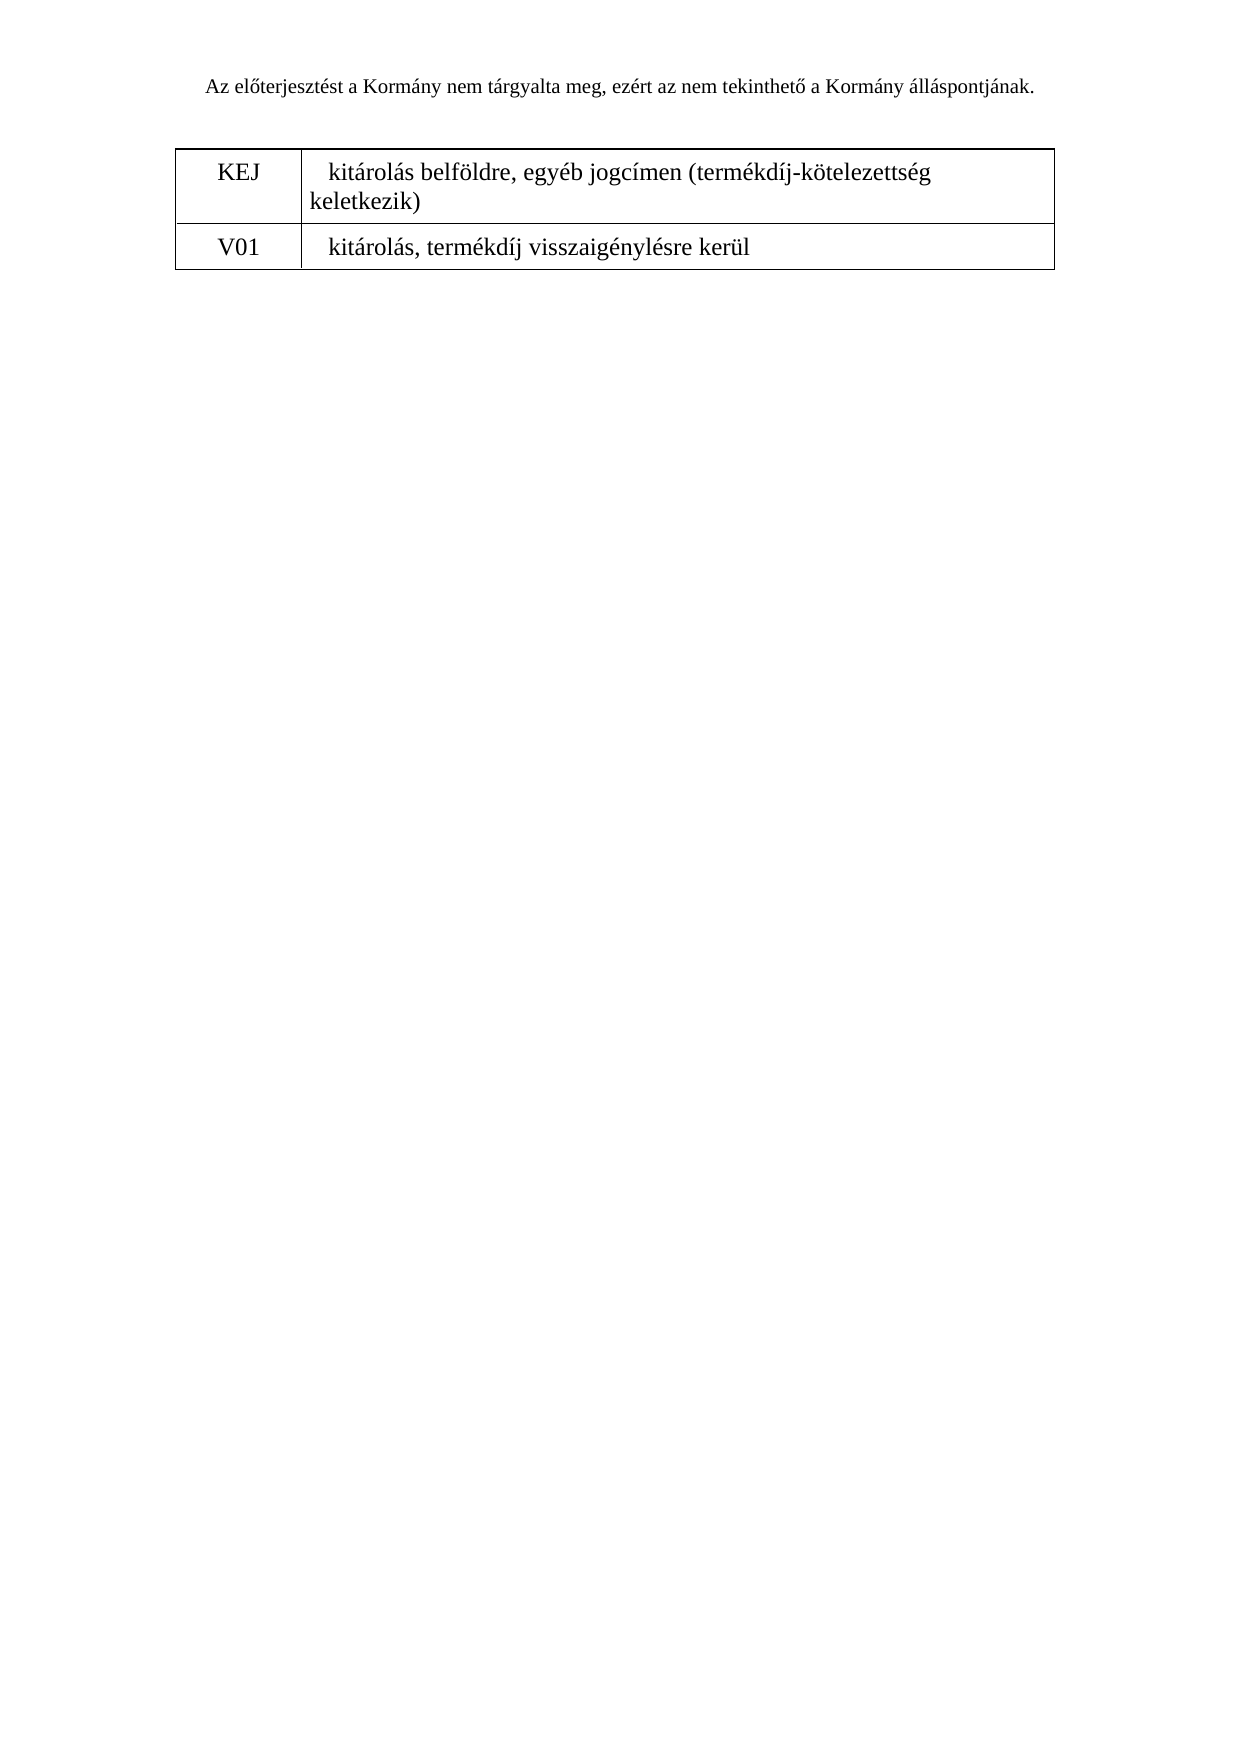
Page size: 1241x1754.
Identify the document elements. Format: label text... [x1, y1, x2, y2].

table_cell kitárolás belföldre, egyéb jogcímen (termékdíj-kötelezettség keletkezik) [302, 150, 1054, 222]
table_cell KEJ [176, 150, 301, 222]
table_cell kitárolás, termékdíj visszaigénylésre kerül [302, 224, 1054, 268]
table_cell V01 [176, 224, 301, 268]
